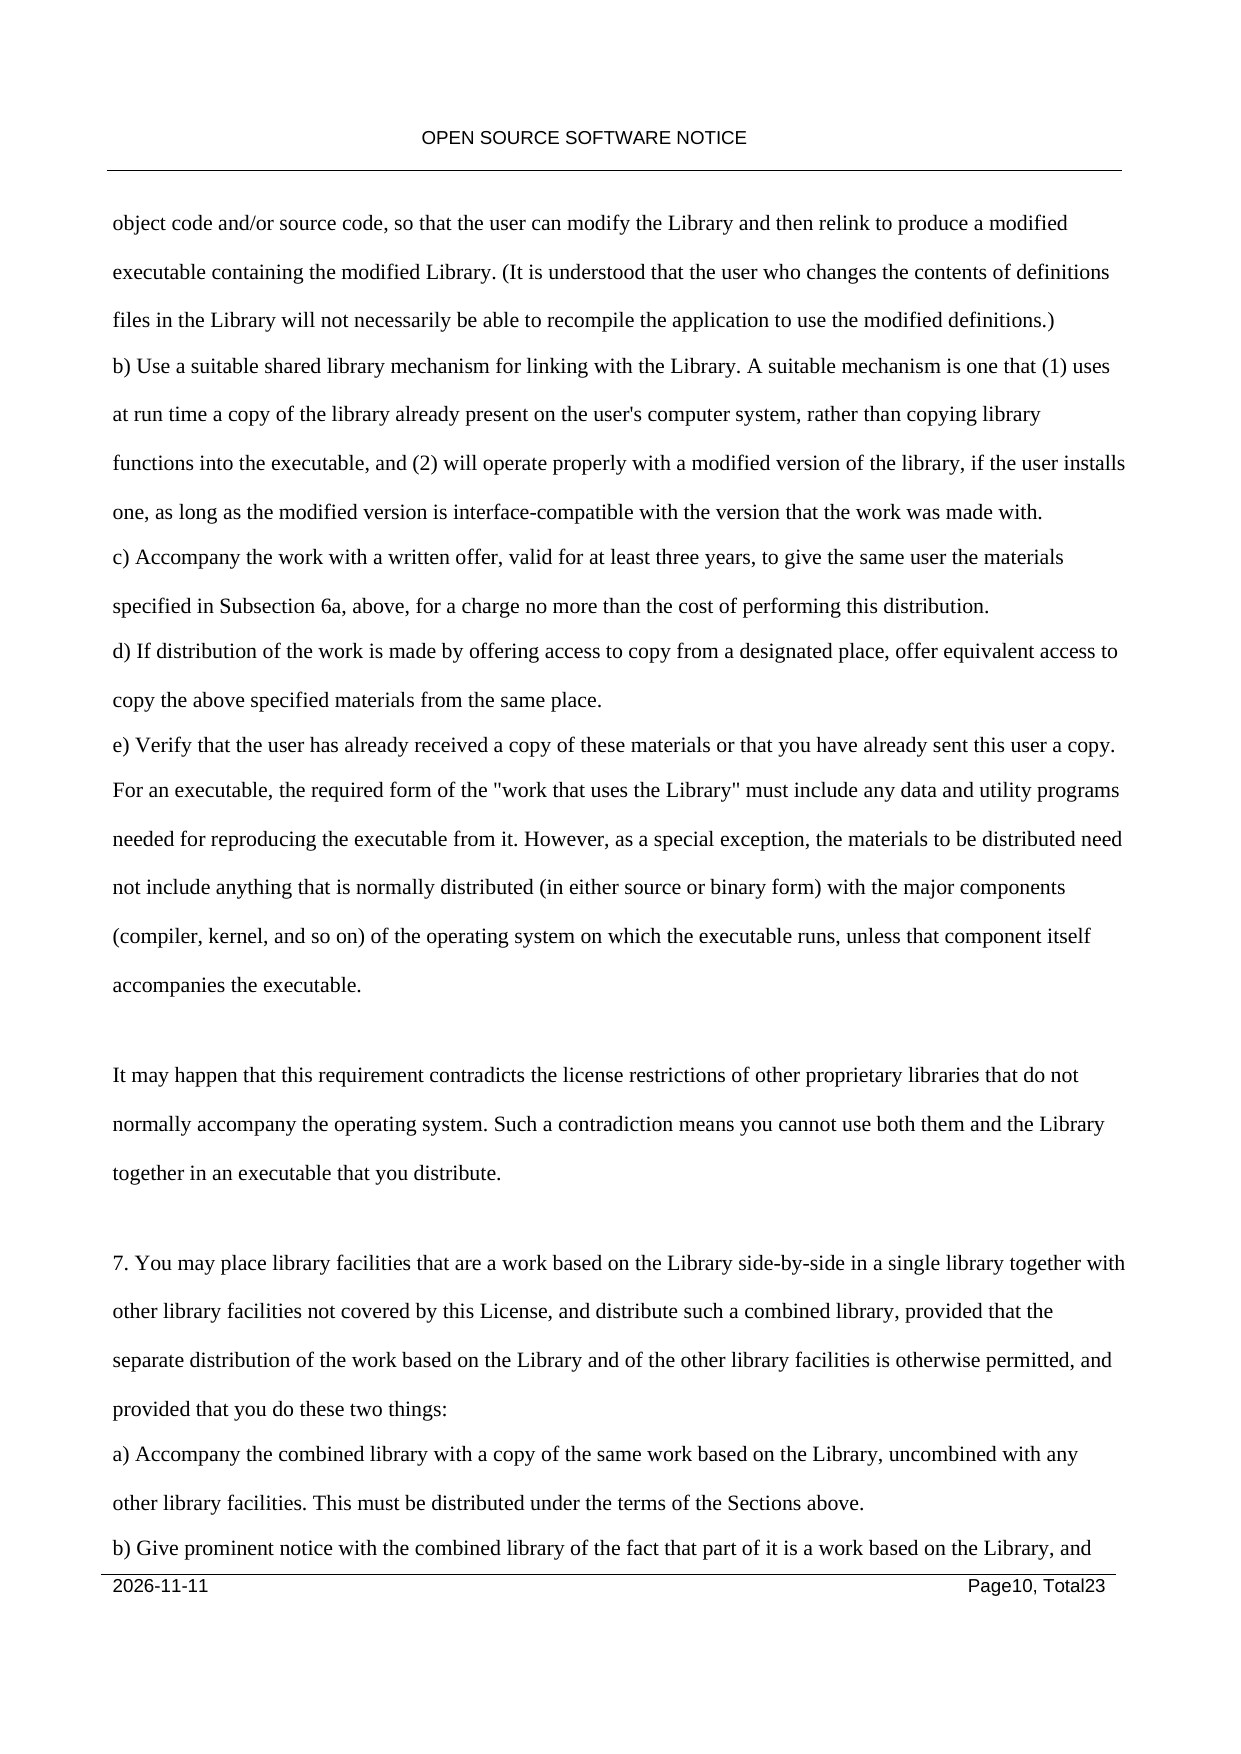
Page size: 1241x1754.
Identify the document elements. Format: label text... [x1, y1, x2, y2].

text 7. You may place library facilities that are a work based on the Library side-by-side in a single library together with other library facilities not covered by this License, and distribute such a combined library, provided that the separate distribution of the work based on the Library and of the other library facilities is otherwise permitted, and provided that you do these two things: [112, 1246, 1128, 1425]
text b) Use a suitable shared library mechanism for linking with the Library. A suitable mechanism is one that (1) uses at run time a copy of the library already present on the user's computer system, rather than copying library functions into the executable, and (2) will operate properly with a modified version of the library, if the user installs one, as long as the modified version is interface-compatible with the version that the work was made with. [112, 349, 1128, 528]
text c) Accompany the work with a written offer, valid for at least three years, to give the same user the materials specified in Subsection 6a, above, for a charge no more than the cost of performing this distribution. [112, 540, 1128, 622]
text For an executable, the required form of the "work that uses the Library" must include any data and utility programs needed for reproducing the executable from it. However, as a special exception, the materials to be distributed need not include anything that is normally distributed (in either source or binary form) with the major components (compiler, kernel, and so on) of the operating system on which the executable runs, unless that component itself accompanies the executable. [112, 773, 1128, 1001]
text It may happen that this requirement contradicts the license restrictions of other proprietary libraries that do not normally accompany the operating system. Such a contradiction means you cannot use both them and the Library together in an executable that you distribute. [112, 1058, 1128, 1188]
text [112, 1531, 1128, 1564]
text a) Accompany the combined library with a copy of the same work based on the Library, uncombined with any other library facilities. This must be distributed under the terms of the Sections above. [112, 1437, 1128, 1519]
text d) If distribution of the work is made by offering access to copy from a designated place, offer equivalent access to copy the above specified materials from the same place. [112, 634, 1128, 715]
text e) Verify that the user has already received a copy of these materials or that you have already sent this user a copy. [112, 728, 1128, 761]
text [112, 206, 1128, 336]
